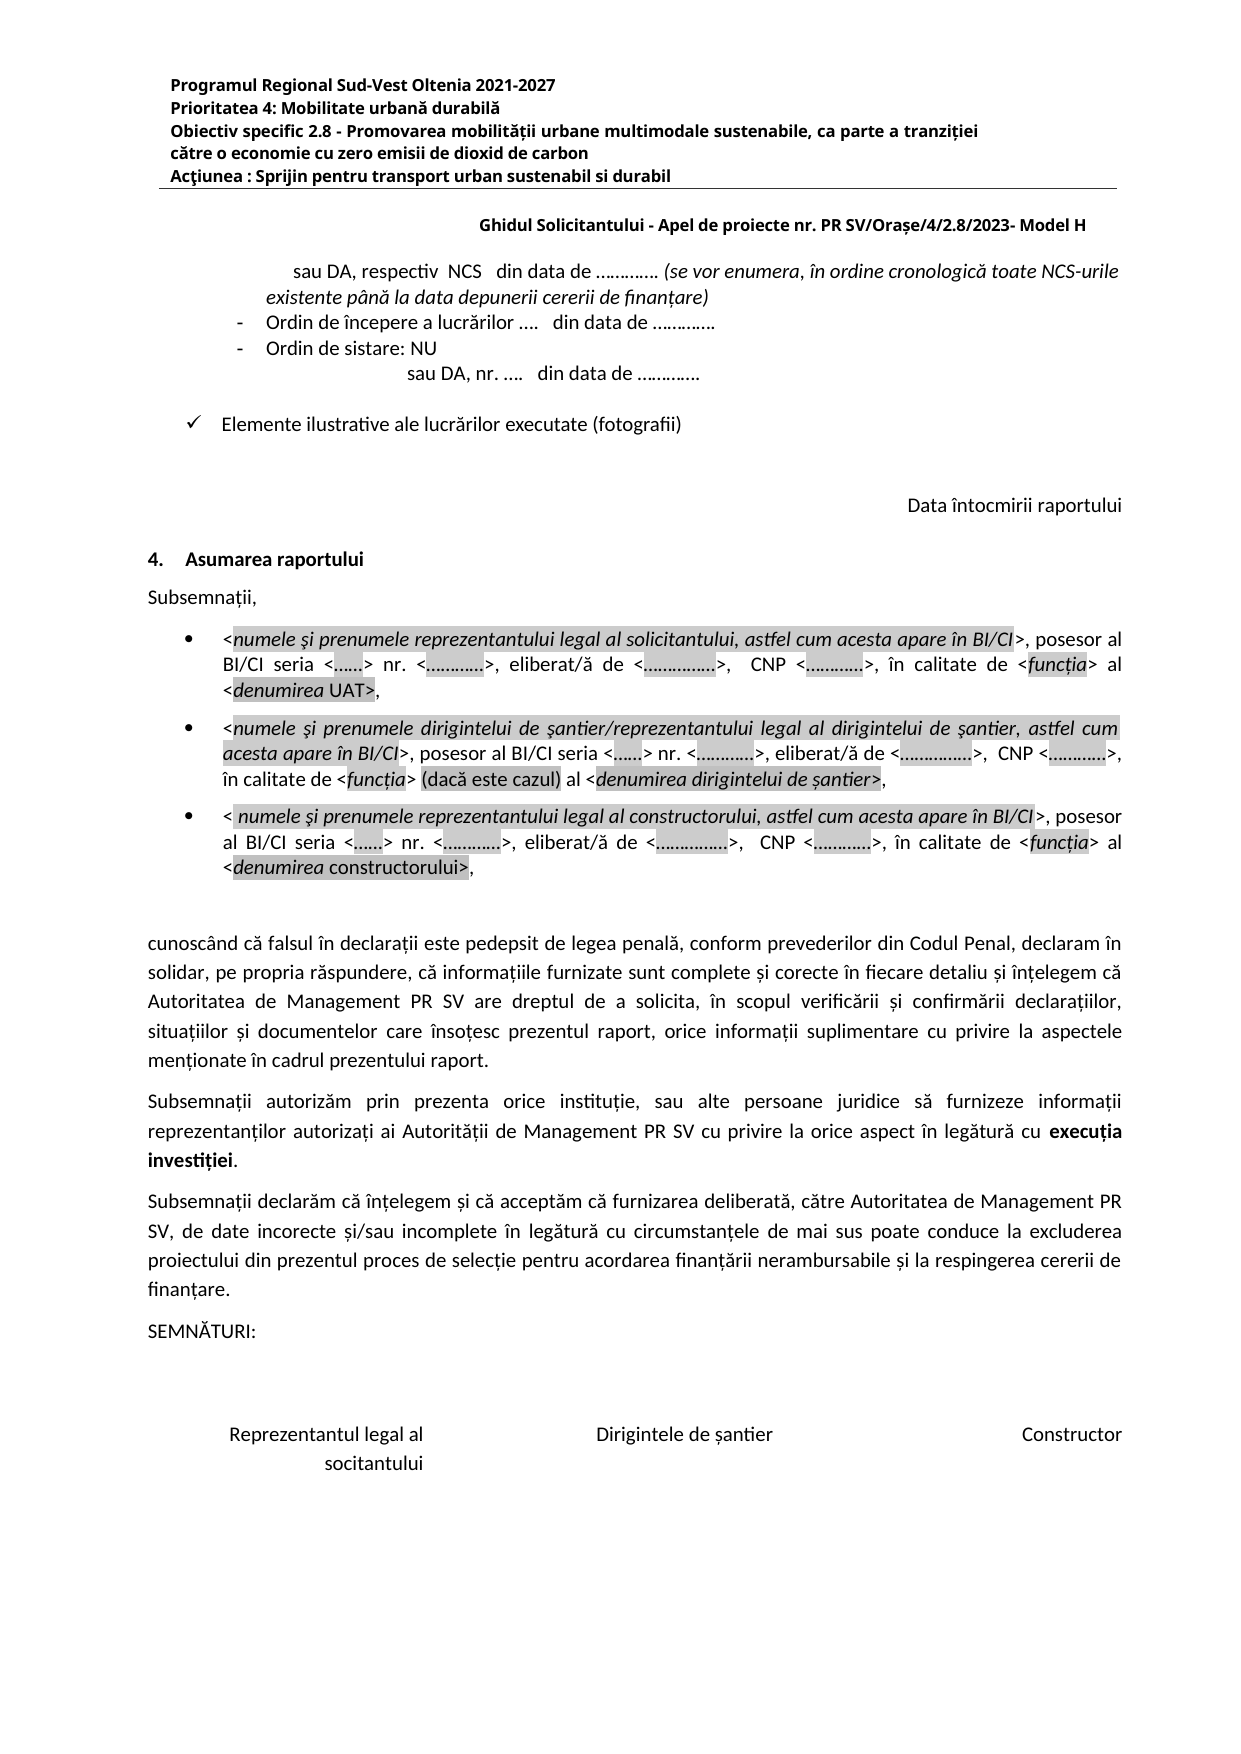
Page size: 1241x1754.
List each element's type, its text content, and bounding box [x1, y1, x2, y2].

text Subsemnații autorizăm prin prezenta orice instituţie, sau alte persoane juridice să furnizeze informaţii reprezentanţilor autorizaţi ai Autorităţii de Management PR SV cu privire la orice aspect în legătură cu execuția investiției. [148, 1089, 1122, 1172]
list <numele şi prenumele reprezentantului legal al solicitantului, astfel cum acesta apare în BI/CI>, posesor al BI/CI seria <……> nr. <…………>, eliberat/ă de <……………>, CNP <…………>, în calitate de <funcţia> al <denumirea UAT>, [363, 626, 1122, 702]
text Dirigintele de şantier [497, 1421, 773, 1446]
subtitle Elemente ilustrative ale lucrărilor executate (fotografii) [185, 411, 1122, 436]
text Subsemnații declarăm că înţelegem şi că acceptăm că furnizarea deliberată, către Autoritatea de Management PR SV, de date incorecte şi/sau incomplete în legătură cu circumstanţele de mai sus poate conduce la excluderea proiectului din prezentul proces de selecţie pentru acordarea finanţării nerambursabile şi la respingerea cererii de finanţare. [148, 1189, 1122, 1302]
text sau DA, respectiv NCS din data de …………. (se vor enumera, în ordine cronologică toate NCS-urile existente până la data depunerii cererii de finanţare) [236, 259, 1122, 309]
text Subsemnații, [148, 584, 1122, 610]
text SEMNĂTURI: [148, 1318, 1122, 1343]
text sau DA, nr. …. din data de …………. [266, 360, 1122, 386]
list Ordin de sistare: NU [236, 335, 1122, 360]
text Data întocmirii raportului [148, 492, 1122, 518]
subtitle Asumarea raportului [148, 547, 1122, 572]
text Constructor [846, 1421, 1122, 1446]
text cunoscând că falsul în declaraţii este pedepsit de legea penală, conform prevederilor din Codul Penal, declaram în solidar, pe propria răspundere, că informaţiile furnizate sunt complete şi corecte în fiecare detaliu şi înţelegem că Autoritatea de Management PR SV are dreptul de a solicita, în scopul verificării şi confirmării declaraţiilor, situaţiilor şi documentelor care însoţesc prezentul raport, orice informaţii suplimentare cu privire la aspectele menționate în cadrul prezentului raport. [148, 930, 1122, 1072]
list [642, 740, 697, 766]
list Ordin de începere a lucrărilor …. din data de …………. [236, 309, 1122, 335]
text Reprezentantul legal al socitantului [148, 1421, 423, 1476]
list < numele şi prenumele reprezentantului legal al constructorului, astfel cum acesta apare în BI/CI>, posesor al BI/CI seria <……> nr. <…………>, eliberat/ă de <……………>, CNP <…………>, în calitate de <funcţia> al <denumirea constructorului>, [185, 804, 1122, 880]
list <numele şi prenumele dirigintelui de şantier/reprezentantului legal al dirigintelui de şantier, astfel cum acesta apare în BI/CI>, posesor al BI/CI seria <……> nr. <…………>, eliberat/ă de <……………>, CNP <…………>, în calitate de <funcţia> (dacă este cazul) al <denumirea dirigintelui de şantier>, [754, 715, 1122, 791]
